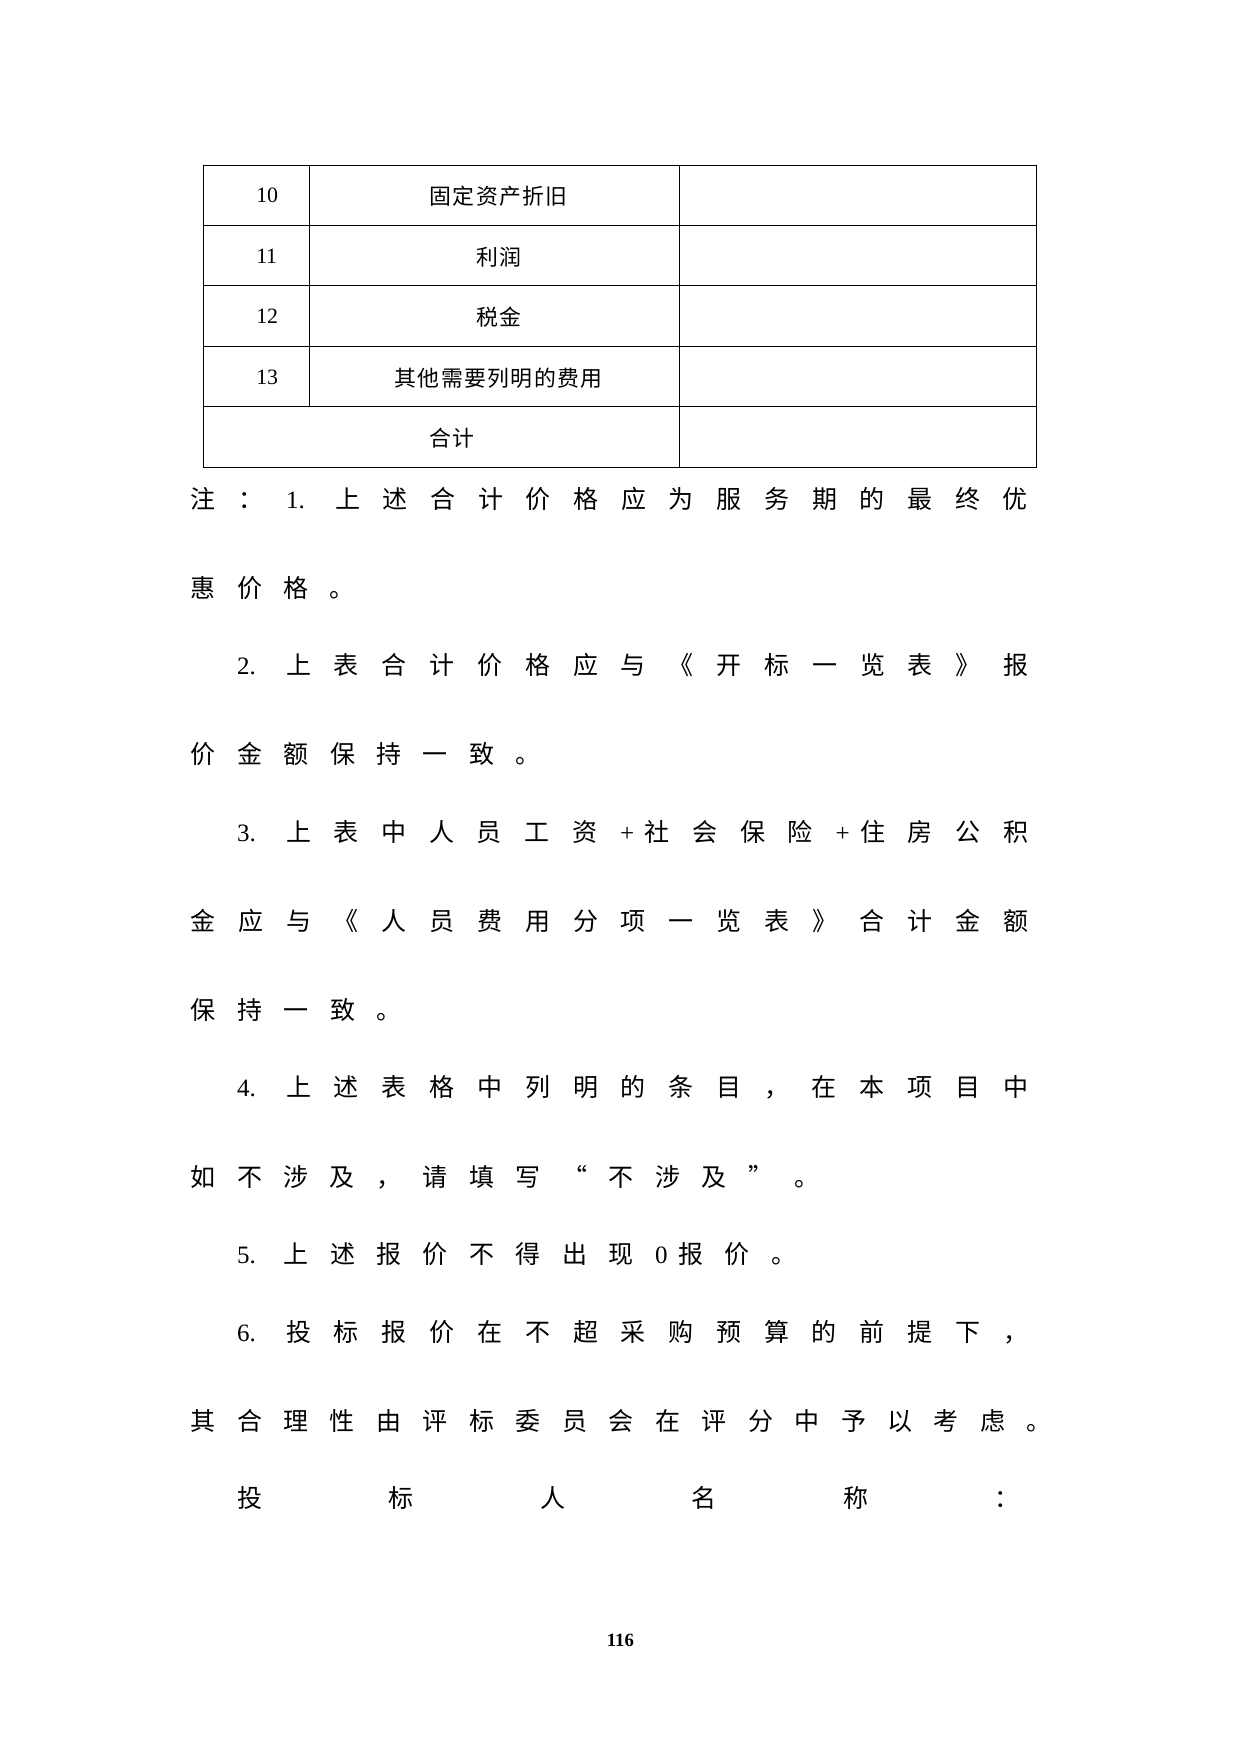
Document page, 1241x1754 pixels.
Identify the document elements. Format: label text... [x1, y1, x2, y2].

table_cell [680, 407, 1036, 467]
table_cell 13 [204, 347, 309, 406]
text 4. 上述表格中列明的条目，在本项目中如不涉及，请填写“不涉及”。 [190, 1056, 1050, 1205]
table_cell [680, 347, 1036, 406]
text 3. 上表中人员工资+社会保险+住房公积金应与《人员费用分项一览表》合计金额保持一致。 [190, 801, 1050, 1038]
table_cell [680, 286, 1036, 346]
table_cell 其他需要列明的费用 [310, 347, 679, 406]
text 5. 上述报价不得出现0报价。 [190, 1223, 1050, 1282]
text 6. 投标报价在不超采购预算的前提下，其合理性由评标委员会在评分中予以考虑。 [190, 1300, 1050, 1449]
table_cell 利润 [310, 226, 679, 285]
table_cell 合计 [204, 407, 679, 467]
table_cell 12 [204, 286, 309, 346]
table_cell 10 [204, 166, 309, 225]
text 注：1. 上述合计价格应为服务期的最终优惠价格。 [190, 468, 1050, 616]
table_cell [680, 166, 1036, 225]
table_cell 税金 [310, 286, 679, 346]
table_cell 固定资产折旧 [310, 166, 679, 225]
table_cell 11 [204, 226, 309, 285]
table_cell [680, 226, 1036, 285]
text 2. 上表合计价格应与《开标一览表》报价金额保持一致。 [190, 634, 1050, 783]
text 投标人名称： 日期： [190, 1467, 1041, 1526]
